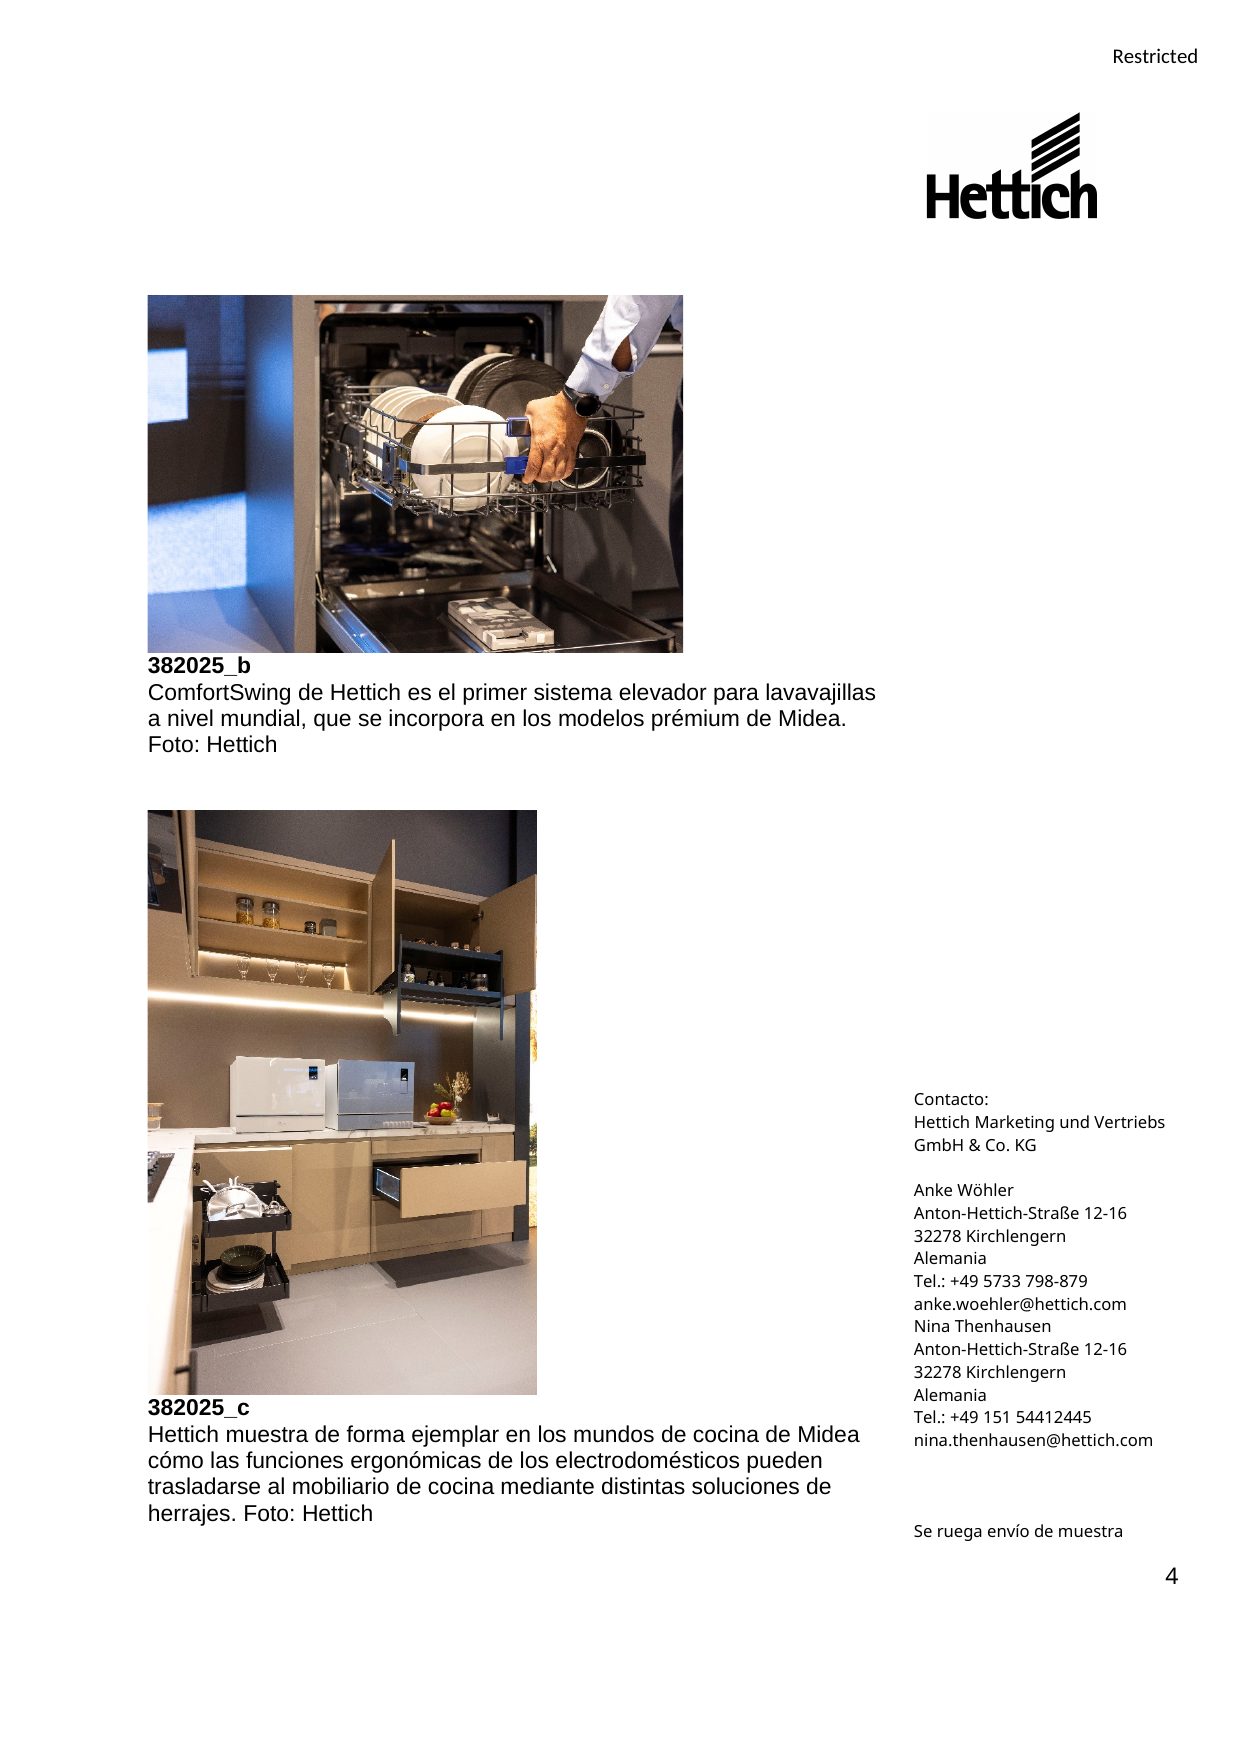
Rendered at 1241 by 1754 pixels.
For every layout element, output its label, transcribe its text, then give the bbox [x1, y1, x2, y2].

picture [147, 295, 684, 653]
text 382025_c [148, 1394, 886, 1421]
picture [147, 810, 537, 1395]
text Hettich muestra de forma ejemplar en los mundos de cocina de Midea cómo las funciones ergonómicas de los electrodomésticos pueden trasladarse al mobiliario de cocina mediante distintas soluciones de herrajes. Foto: Hettich [148, 1421, 886, 1526]
picture [926, 112, 1097, 219]
text ComfortSwing de Hettich es el primer sistema elevador para lavavajillas a nivel mundial, que se incorpora en los modelos prémium de Midea. Foto: Hettich [148, 679, 886, 758]
text 382025_b [148, 652, 886, 679]
